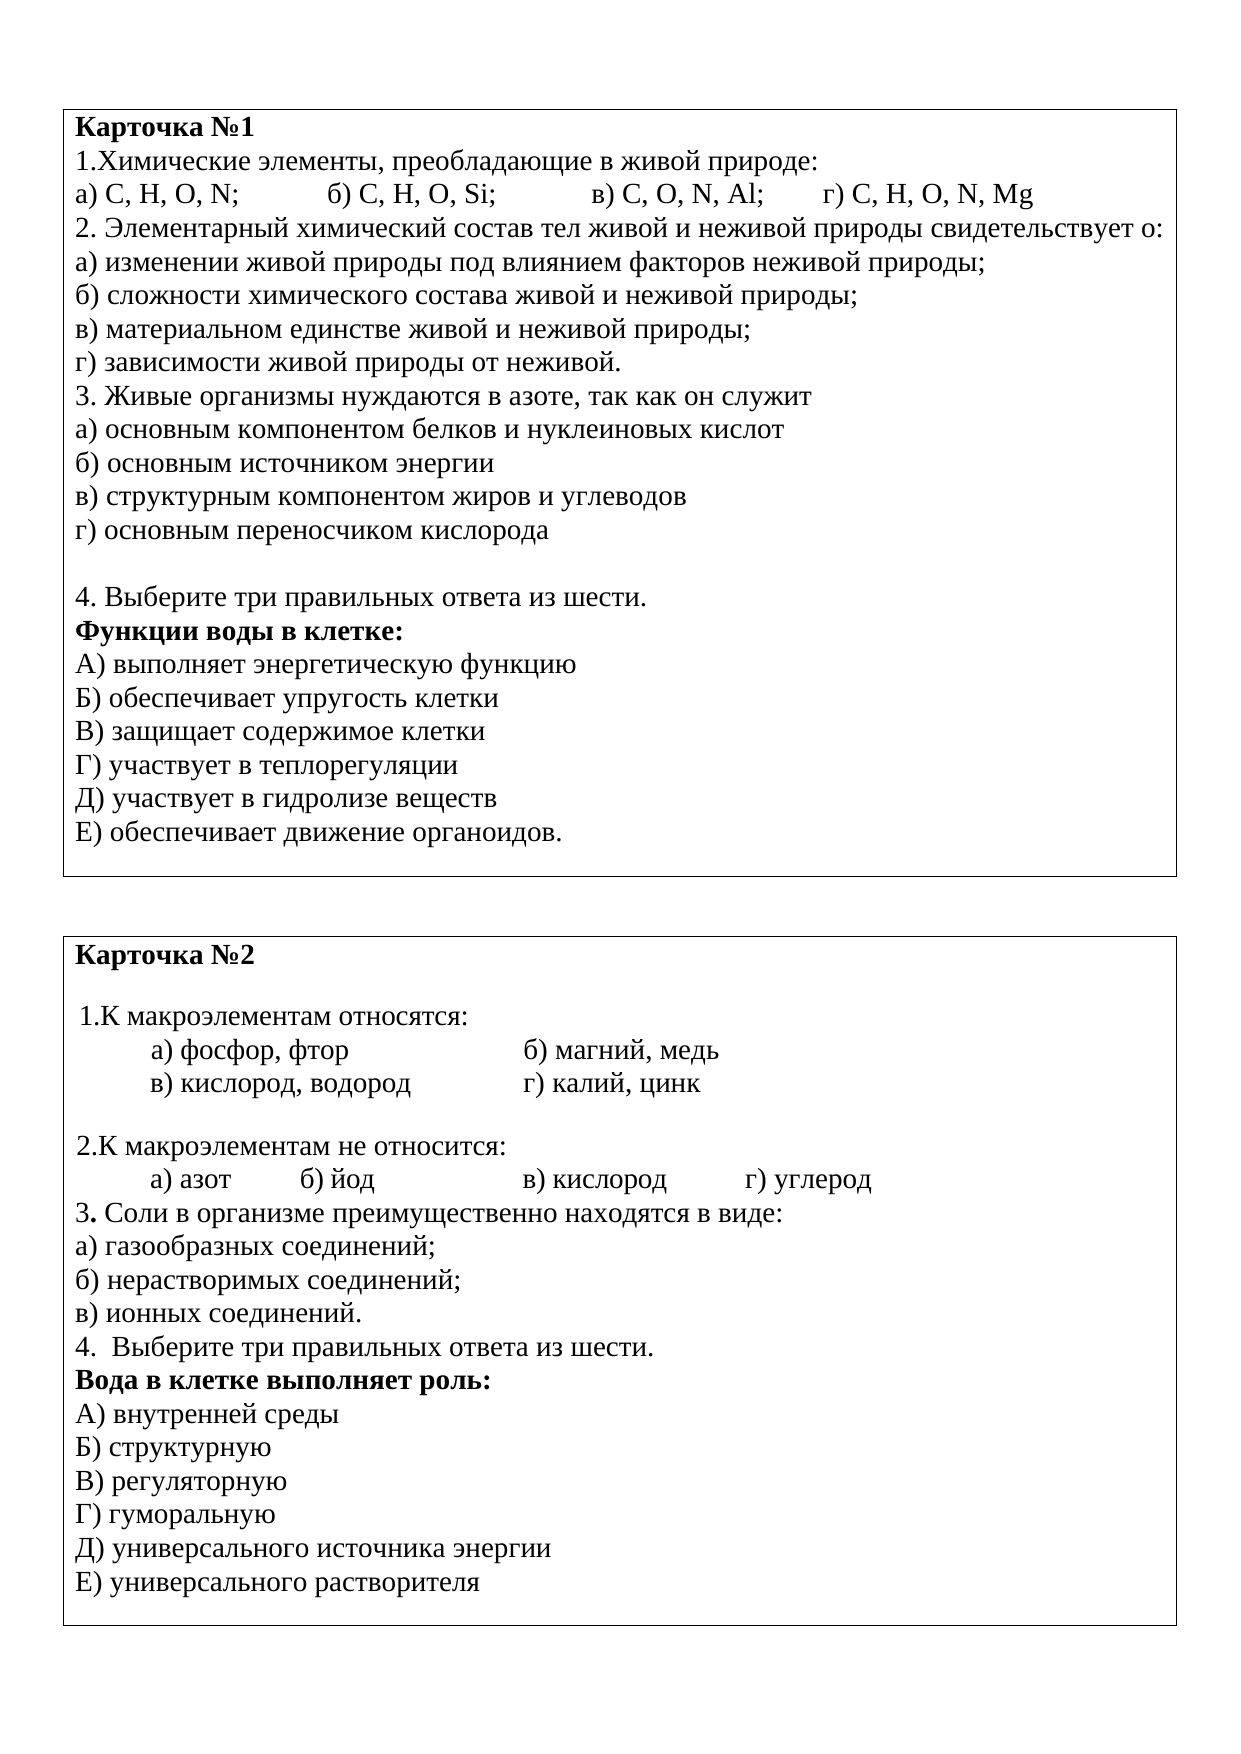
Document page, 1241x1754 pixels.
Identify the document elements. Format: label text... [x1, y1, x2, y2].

table_header Карточка №2 1.К макроэлементам относятся: а) фосфор, фтор б) магний, медь в) кислород, водород г) калий, цинк 2.К макроэлементам не относится: а) азот б) йод в) кислород г) углерод 3. Соли в организме преимущественно находятся в виде: а) газообразных соединений; б) нерастворимых соединений; в) ионных соединений. 4. Выберите три правильных ответа из шести. Вода в клетке выполняет роль: А) внутренней среды Б) структурную В) регуляторную Г) гуморальную Д) универсального источника энергии Е) универсального растворителя [64, 937, 1176, 1625]
table_header Карточка №1 1.Химические элементы, преобладающие в живой природе: а) С, Н, О, N; б) С, Н, О, Si; в) С, О, N, Аl; г) С, Н, О, N, Mg 2. Элементарный химический состав тел живой и неживой природы свидетельствует о: а) изменении живой природы под влиянием факторов неживой природы; б) сложности химического состава живой и неживой природы; в) материальном единстве живой и неживой природы; г) зависимости живой природы от неживой. 3. Живые организмы нуждаются в азоте, так как он служит а) основным компонентом белков и нуклеиновых кислот б) основным источником энергии в) структурным компонентом жиров и углеводов г) основным переносчиком кислорода 4. Выберите три правильных ответа из шести. Функции воды в клетке: А) выполняет энергетическую функцию Б) обеспечивает упругость клетки В) защищает содержимое клетки Г) участвует в теплорегуляции Д) участвует в гидролизе веществ Е) обеспечивает движение органоидов. [64, 110, 1176, 876]
